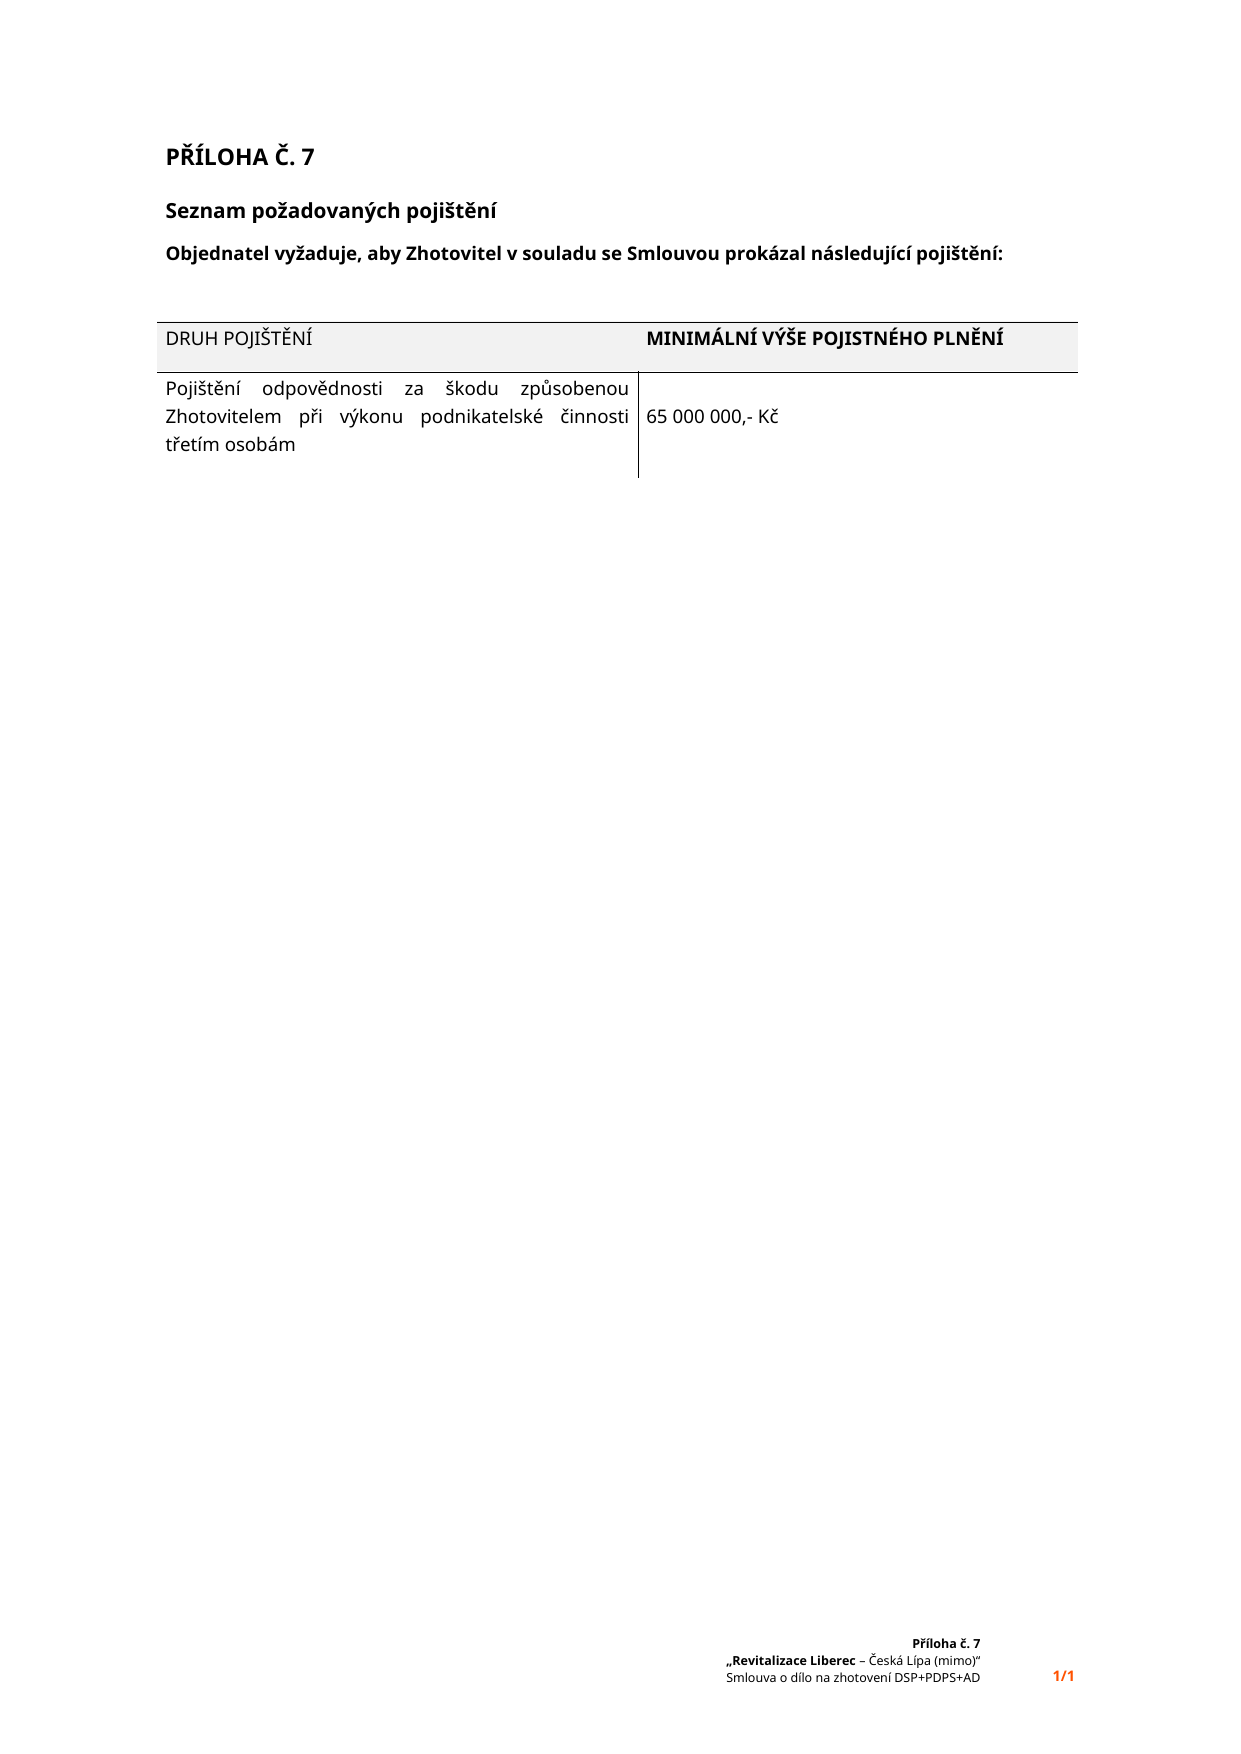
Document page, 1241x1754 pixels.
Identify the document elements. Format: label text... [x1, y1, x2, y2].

table_header MINIMÁLNÍ VÝŠE POJISTNÉHO PLNĚNÍ [638, 323, 1078, 371]
text Objednatel vyžaduje, aby Zhotovitel v souladu se Smlouvou prokázal následující pojištění: [165, 240, 1075, 266]
text Příloha č. 7 [165, 141, 1075, 173]
text Seznam požadovaných pojištění [165, 197, 1075, 225]
table_cell Pojištění odpovědnosti za škodu způsobenou Zhotovitelem při výkonu podnikatelské činnosti třetím osobám [157, 373, 638, 478]
table_header DRUH POJIŠTĚNÍ [157, 323, 638, 371]
table_cell 65 000 000,- Kč [639, 373, 1078, 478]
